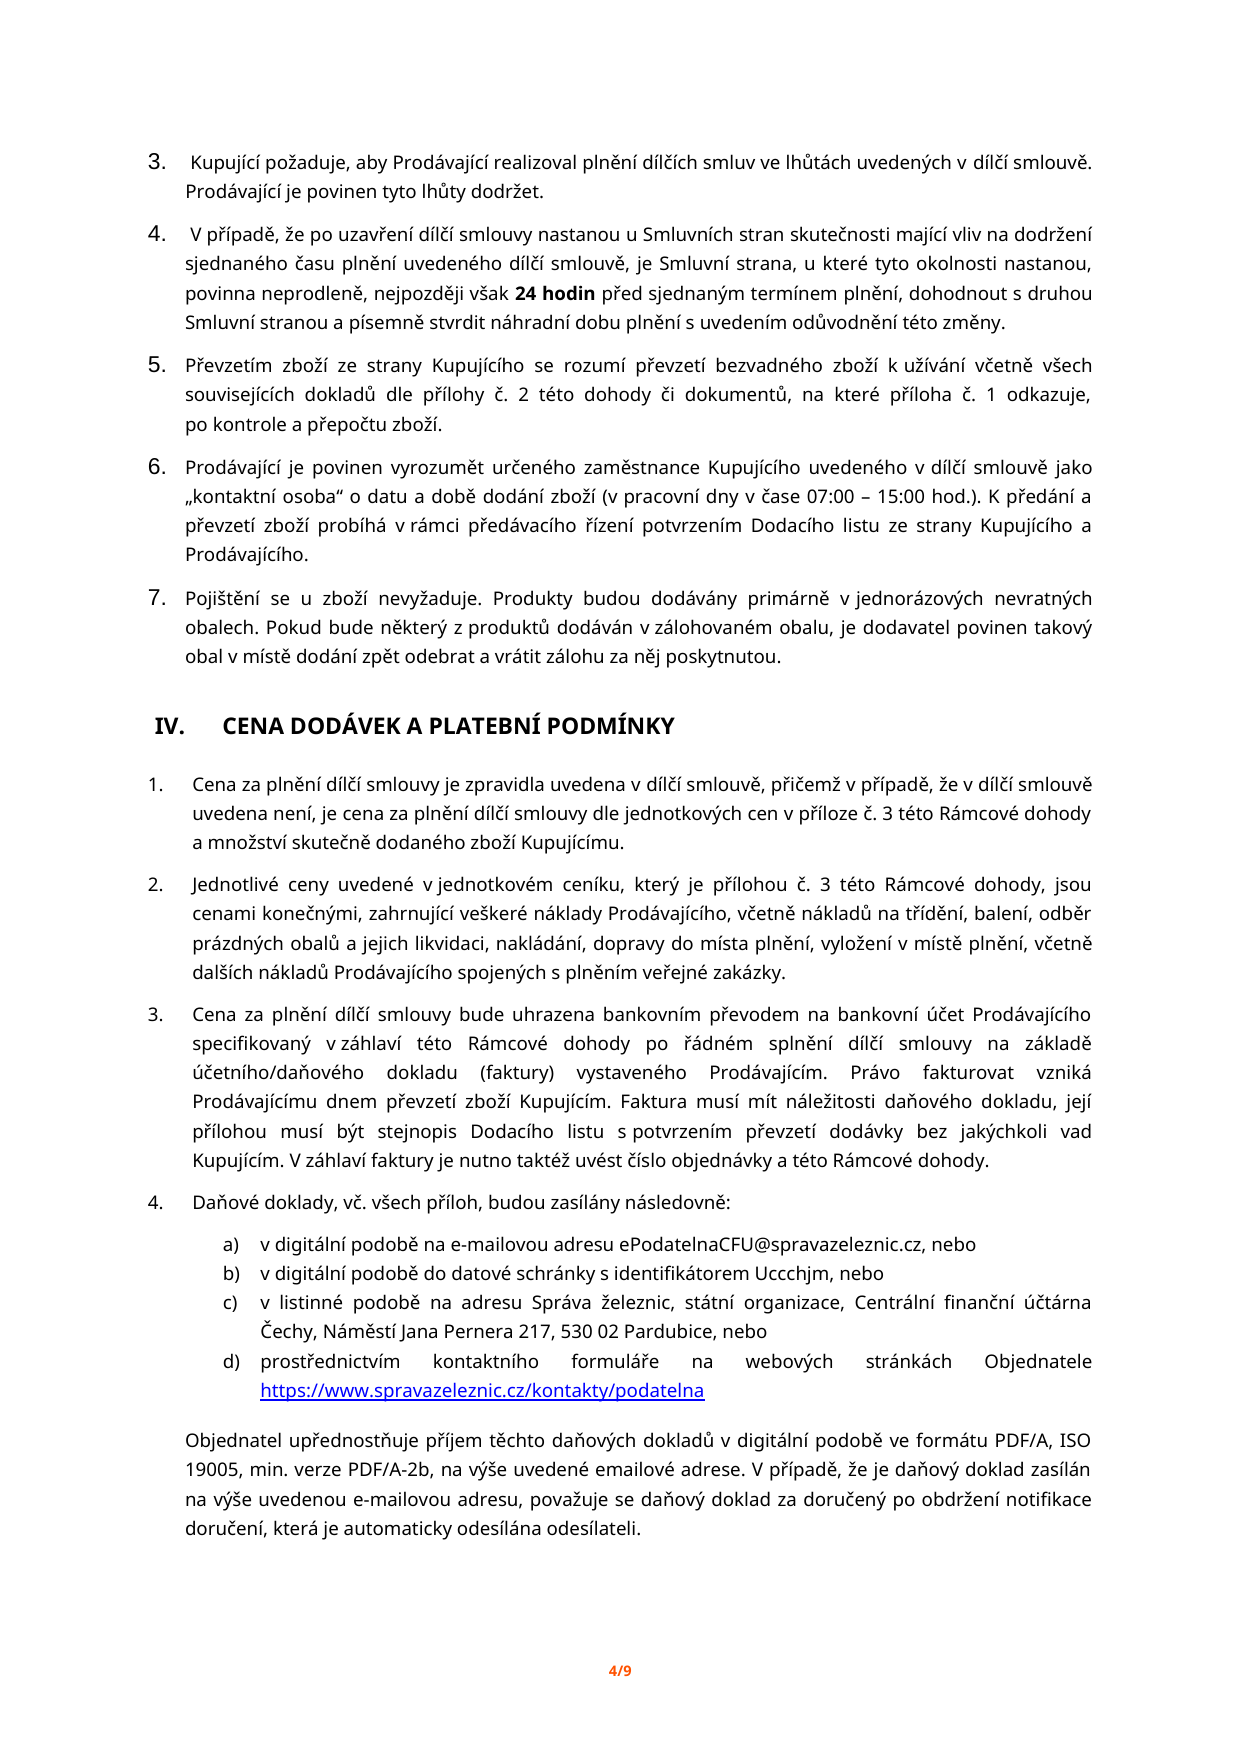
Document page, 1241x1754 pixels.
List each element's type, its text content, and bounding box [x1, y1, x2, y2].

list v listinné podobě na adresu Správa železnic, státní organizace, Centrální finanční účtárna Čechy, Náměstí Jana Pernera 217, 530 02 Pardubice, nebo [223, 1289, 1093, 1344]
subtitle Jednotlivé ceny uvedené v jednotkovém ceníku, který je přílohou č. 3 této Rámcové dohody, jsou cenami konečnými, zahrnující veškeré náklady Prodávajícího, včetně nákladů na třídění, balení, odběr prázdných obalů a jejich likvidaci, nakládání, dopravy do místa plnění, vyložení v místě plnění, včetně dalších nákladů Prodávajícího spojených s plněním veřejné zakázky. [148, 871, 1093, 985]
subtitle Daňové doklady, vč. všech příloh, budou zasílány následovně: [148, 1189, 1093, 1215]
list v digitální podobě do datové schránky s identifikátorem Uccchjm, nebo [223, 1260, 1093, 1286]
subtitle Cena za plnění dílčí smlouvy bude uhrazena bankovním převodem na bankovní účet Prodávajícího specifikovaný v záhlaví této Rámcové dohody po řádném splnění dílčí smlouvy na základě účetního/daňového dokladu (faktury) vystaveného Prodávajícím. Právo fakturovat vzniká Prodávajícímu dnem převzetí zboží Kupujícím. Faktura musí mít náležitosti daňového dokladu, její přílohou musí být stejnopis Dodacího listu s potvrzením převzetí dodávky bez jakýchkoli vad Kupujícím. V záhlaví faktury je nutno taktéž uvést číslo objednávky a této Rámcové dohody. [148, 1001, 1093, 1173]
text Objednatel upřednostňuje příjem těchto daňových dokladů v digitální podobě ve formátu PDF/A, ISO 19005, min. verze PDF/A-2b, na výše uvedené emailové adrese. V případě, že je daňový doklad zasílán na výše uvedenou e-mailovou adresu, považuje se daňový doklad za doručený po obdržení notifikace doručení, která je automaticky odesílána odesílateli. [185, 1427, 1093, 1541]
list prostřednictvím kontaktního formuláře na webových stránkách Objednatele https://www.spravazeleznic.cz/kontakty/podatelna [223, 1348, 1093, 1403]
list V případě, že po uzavření dílčí smlouvy nastanou u Smluvních stran skutečnosti mající vliv na dodržení sjednaného času plnění uvedeného dílčí smlouvě, je Smluvní strana, u které tyto okolnosti nastanou, povinna neprodleně, nejpozději však 24 hodin před sjednaným termínem plnění, dohodnout s druhou Smluvní stranou a písemně stvrdit náhradní dobu plnění s uvedením odůvodnění této změny. [148, 220, 1093, 335]
list Kupující požaduje, aby Prodávající realizoval plnění dílčích smluv ve lhůtách uvedených v dílčí smlouvě. Prodávající je povinen tyto lhůty dodržet. [148, 148, 1093, 204]
subtitle Cena za plnění dílčí smlouvy je zpravidla uvedena v dílčí smlouvě, přičemž v případě, že v dílčí smlouvě uvedena není, je cena za plnění dílčí smlouvy dle jednotkových cen v příloze č. 3 této Rámcové dohody a množství skutečně dodaného zboží Kupujícímu. [148, 771, 1093, 855]
list CENA DODÁVEK A PLATEBNÍ PODMÍNKY [185, 710, 1093, 741]
list v digitální podobě na e-mailovou adresu ePodatelnaCFU@spravazeleznic.cz, nebo [223, 1231, 1093, 1256]
subtitle Prodávající je povinen vyrozumět určeného zaměstnance Kupujícího uvedeného v dílčí smlouvě jako „kontaktní osoba“ o datu a době dodání zboží (v pracovní dny v čase 07:00 – 15:00 hod.). K předání a převzetí zboží probíhá v rámci předávacího řízení potvrzením Dodacího listu ze strany Kupujícího a Prodávajícího. [148, 453, 1093, 567]
list Převzetím zboží ze strany Kupujícího se rozumí převzetí bezvadného zboží k užívání včetně všech souvisejících dokladů dle přílohy č. 2 této dohody či dokumentů, na které příloha č. 1 odkazuje, po kontrole a přepočtu zboží. [148, 351, 1093, 436]
subtitle Pojištění se u zboží nevyžaduje. Produkty budou dodávány primárně v jednorázových nevratných obalech. Pokud bude některý z produktů dodáván v zálohovaném obalu, je dodavatel povinen takový obal v místě dodání zpět odebrat a vrátit zálohu za něj poskytnutou. [148, 583, 1093, 669]
